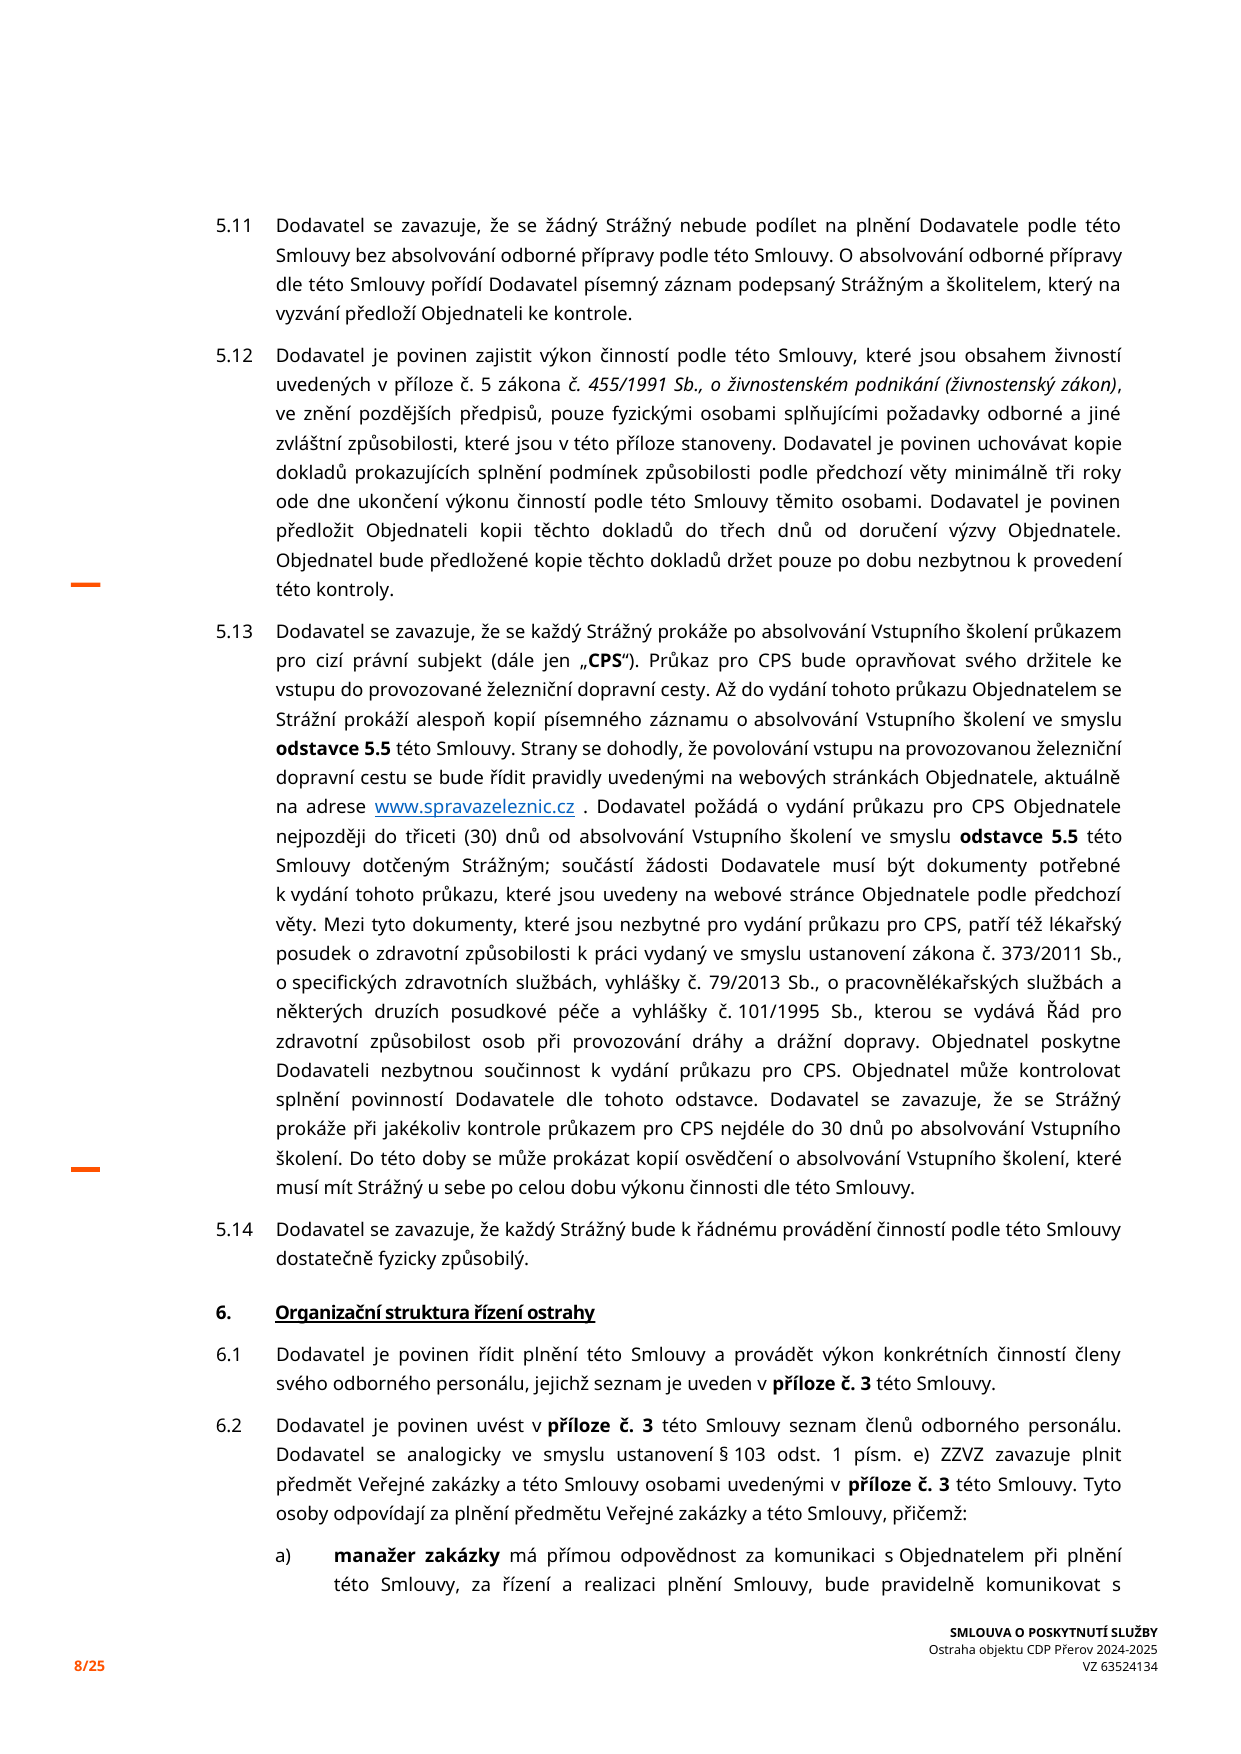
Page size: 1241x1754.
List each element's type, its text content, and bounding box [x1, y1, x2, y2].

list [275, 1542, 1122, 1597]
subtitle Dodavatel se zavazuje, že se každý Strážný prokáže po absolvování Vstupního školení průkazem pro cizí právní subjekt (dále jen „CPS“). Průkaz pro CPS bude opravňovat svého držitele ke vstupu do provozované železniční dopravní cesty. Až do vydání tohoto průkazu Objednatelem se Strážní prokáží alespoň kopií písemného záznamu o absolvování Vstupního školení ve smyslu odstavce 5.5 této Smlouvy. Strany se dohodly, že povolování vstupu na provozovanou železniční dopravní cestu se bude řídit pravidly uvedenými na webových stránkách Objednatele, aktuálně na adrese www.spravazeleznic.cz . Dodavatel požádá o vydání průkazu pro CPS Objednatele nejpozději do třiceti (30) dnů od absolvování Vstupního školení ve smyslu odstavce 5.5 této Smlouvy dotčeným Strážným; součástí žádosti Dodavatele musí být dokumenty potřebné k vydání tohoto průkazu, které jsou uvedeny na webové stránce Objednatele podle předchozí věty. Mezi tyto dokumenty, které jsou nezbytné pro vydání průkazu pro CPS, patří též lékařský posudek o zdravotní způsobilosti k práci vydaný ve smyslu ustanovení zákona č. 373/2011 Sb., o specifických zdravotních službách, vyhlášky č. 79/2013 Sb., o pracovnělékařských službách a některých druzích posudkové péče a vyhlášky č. 101/1995 Sb., kterou se vydává Řád pro zdravotní způsobilost osob při provozování dráhy a drážní dopravy. Objednatel poskytne Dodavateli nezbytnou součinnost k vydání průkazu pro CPS. Objednatel může kontrolovat splnění povinností Dodavatele dle tohoto odstavce. Dodavatel se zavazuje, že se Strážný prokáže při jakékoliv kontrole průkazem pro CPS nejdéle do 30 dnů po absolvování Vstupního školení. Do této doby se může prokázat kopií osvědčení o absolvování Vstupního školení, které musí mít Strážný u sebe po celou dobu výkonu činnosti dle této Smlouvy. [216, 618, 1122, 1200]
subtitle Dodavatel je povinen uvést v příloze č. 3 této Smlouvy seznam členů odborného personálu. Dodavatel se analogicky ve smyslu ustanovení § 103 odst. 1 písm. e) ZZVZ zavazuje plnit předmět Veřejné zakázky a této Smlouvy osobami uvedenými v příloze č. 3 této Smlouvy. Tyto osoby odpovídají za plnění předmětu Veřejné zakázky a této Smlouvy, přičemž: [216, 1412, 1122, 1526]
subtitle Dodavatel se zavazuje, že každý Strážný bude k řádnému provádění činností podle této Smlouvy dostatečně fyzicky způsobilý. [216, 1216, 1122, 1271]
subtitle Organizační struktura řízení ostrahy [216, 1299, 1122, 1325]
subtitle Dodavatel je povinen řídit plnění této Smlouvy a provádět výkon konkrétních činností členy svého odborného personálu, jejichž seznam je uveden v příloze č. 3 této Smlouvy. [216, 1341, 1122, 1396]
subtitle Dodavatel je povinen zajistit výkon činností podle této Smlouvy, které jsou obsahem živností uvedených v příloze č. 5 zákona č. 455/1991 Sb., o živnostenském podnikání (živnostenský zákon), ve znění pozdějších předpisů, pouze fyzickými osobami splňujícími požadavky odborné a jiné zvláštní způsobilosti, které jsou v této příloze stanoveny. Dodavatel je povinen uchovávat kopie dokladů prokazujících splnění podmínek způsobilosti podle předchozí věty minimálně tři roky ode dne ukončení výkonu činností podle této Smlouvy těmito osobami. Dodavatel je povinen předložit Objednateli kopii těchto dokladů do třech dnů od doručení výzvy Objednatele. Objednatel bude předložené kopie těchto dokladů držet pouze po dobu nezbytnou k provedení této kontroly. [216, 342, 1122, 602]
subtitle Dodavatel se zavazuje, že se žádný Strážný nebude podílet na plnění Dodavatele podle této Smlouvy bez absolvování odborné přípravy podle této Smlouvy. O absolvování odborné přípravy dle této Smlouvy pořídí Dodavatel písemný záznam podepsaný Strážným a školitelem, který na vyzvání předloží Objednateli ke kontrole. [216, 213, 1122, 326]
